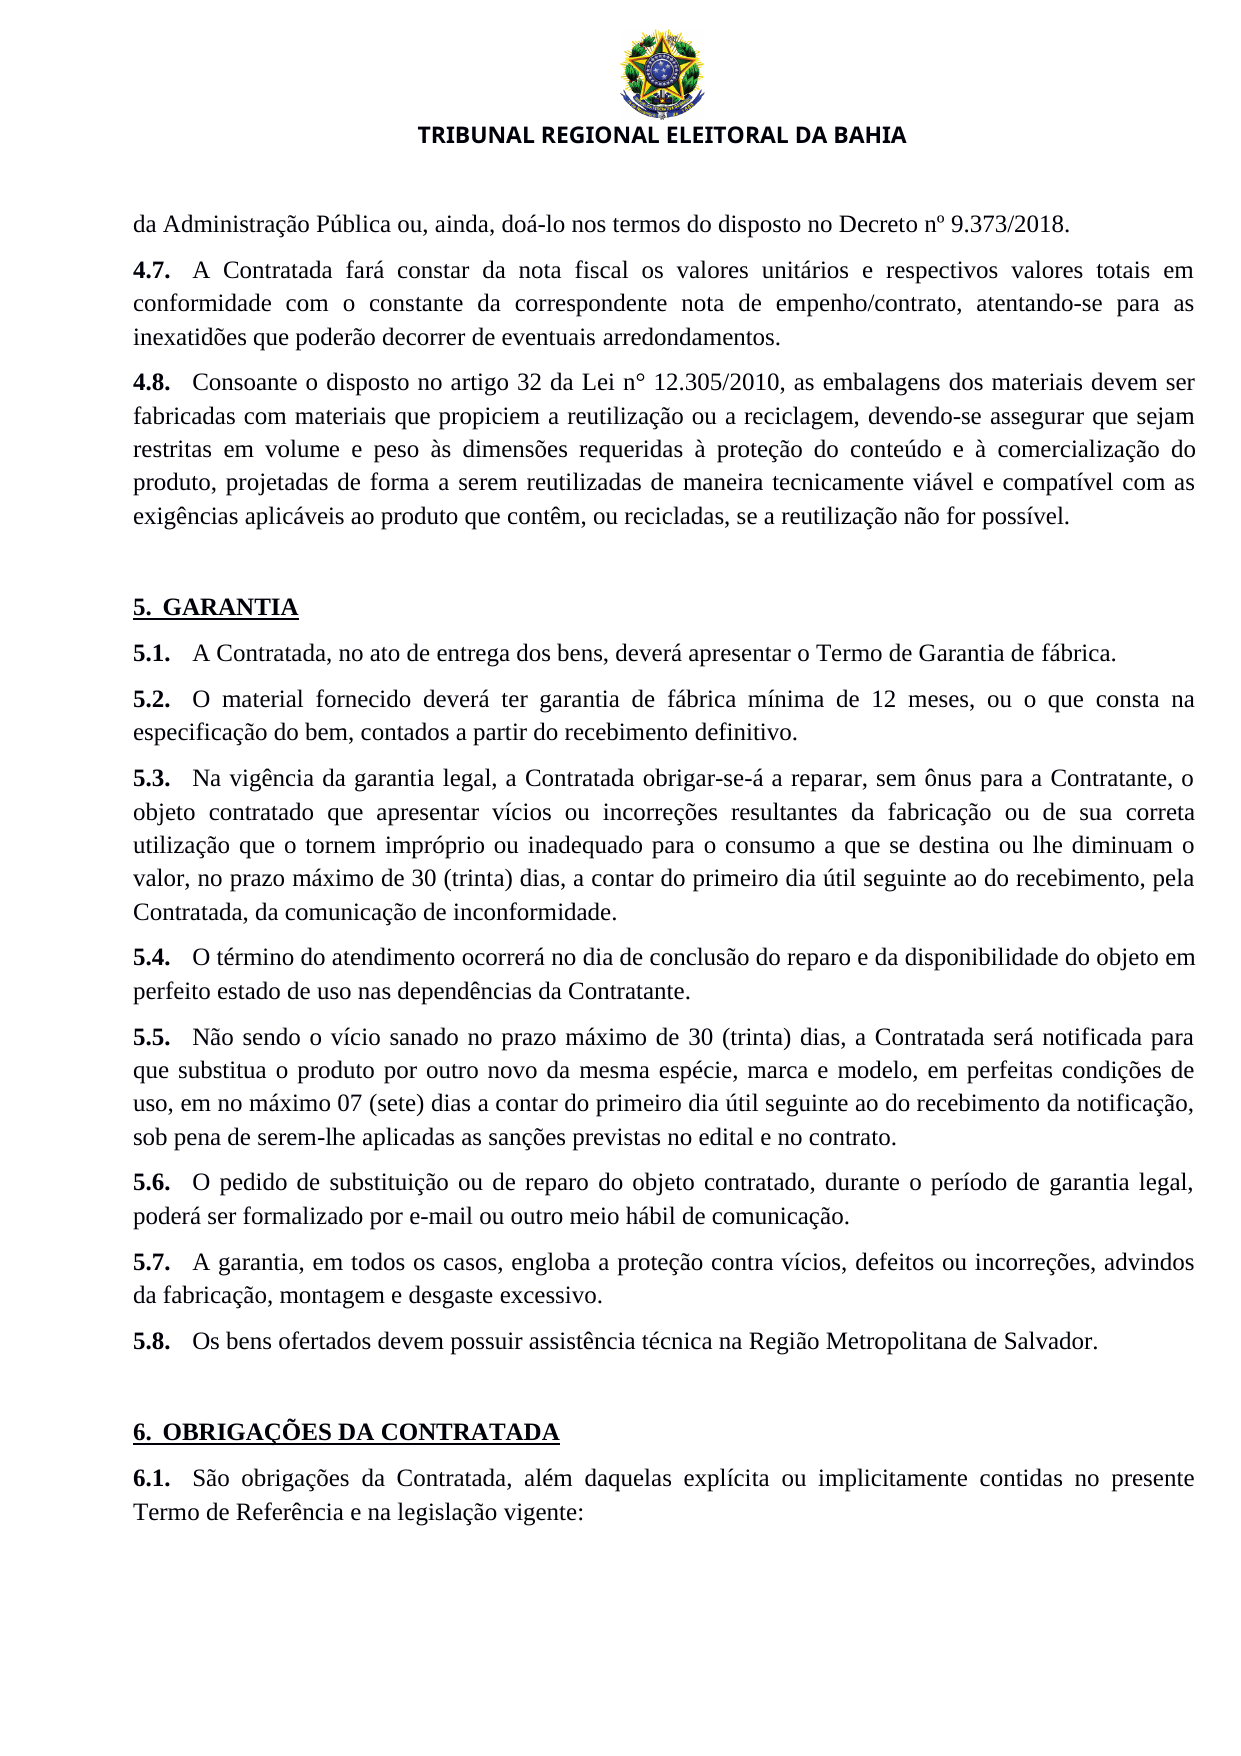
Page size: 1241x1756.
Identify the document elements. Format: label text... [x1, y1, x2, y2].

list São obrigações da Contratada, além daquelas explícita ou implicitamente contidas no presente Termo de Referência e na legislação vigente: [133, 1460, 1196, 1527]
list O término do atendimento ocorrerá no dia de conclusão do reparo e da disponibilidade do objeto em perfeito estado de uso nas dependências da Contratante. [133, 939, 1196, 1006]
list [133, 206, 1196, 239]
list Os bens ofertados devem possuir assistência técnica na Região Metropolitana de Salvador. [133, 1322, 1196, 1356]
subtitle GARANTIA [133, 589, 1196, 622]
list O material fornecido deverá ter garantia de fábrica mínima de 12 meses, ou o que consta na especificação do bem, contados a partir do recebimento definitivo. [133, 681, 1196, 747]
list A Contratada, no ato de entrega dos bens, deverá apresentar o Termo de Garantia de fábrica. [133, 635, 1196, 668]
list Não sendo o vício sanado no prazo máximo de 30 (trinta) dias, a Contratada será notificada para que substitua o produto por outro novo da mesma espécie, marca e modelo, em perfeitas condições de uso, em no máximo 07 (sete) dias a contar do primeiro dia útil seguinte ao do recebimento da notificação, sob pena de serem-lhe aplicadas as sanções previstas no edital e no contrato. [133, 1018, 1196, 1152]
list Consoante o disposto no artigo 32 da Lei n° 12.305/2010, as embalagens dos materiais devem ser fabricadas com materiais que propiciem a reutilização ou a reciclagem, devendo-se assegurar que sejam restritas em volume e peso às dimensões requeridas à proteção do conteúdo e à comercialização do produto, projetadas de forma a serem reutilizadas de maneira tecnicamente viável e compatível com as exigências aplicáveis ao produto que contêm, ou recicladas, se a reutilização não for possível. [133, 364, 1196, 531]
list A garantia, em todos os casos, engloba a proteção contra vícios, defeitos ou incorreções, advindos da fabricação, montagem e desgaste excessivo. [133, 1243, 1196, 1310]
list A Contratada fará constar da nota fiscal os valores unitários e respectivos valores totais em conformidade com o constante da correspondente nota de empenho/contrato, atentando-se para as inexatidões que poderão decorrer de eventuais arredondamentos. [133, 252, 1196, 352]
list Na vigência da garantia legal, a Contratada obrigar-se-á a reparar, sem ônus para a Contratante, o objeto contratado que apresentar vícios ou incorreções resultantes da fabricação ou de sua correta utilização que o tornem impróprio ou inadequado para o consumo a que se destina ou lhe diminuam o valor, no prazo máximo de 30 (trinta) dias, a contar do primeiro dia útil seguinte ao do recebimento, pela Contratada, da comunicação de inconformidade. [133, 760, 1196, 927]
list O pedido de substituição ou de reparo do objeto contratado, durante o período de garantia legal, poderá ser formalizado por e-mail ou outro meio hábil de comunicação. [133, 1164, 1196, 1231]
subtitle OBRIGAÇÕES DA CONTRATADA [133, 1414, 1196, 1447]
